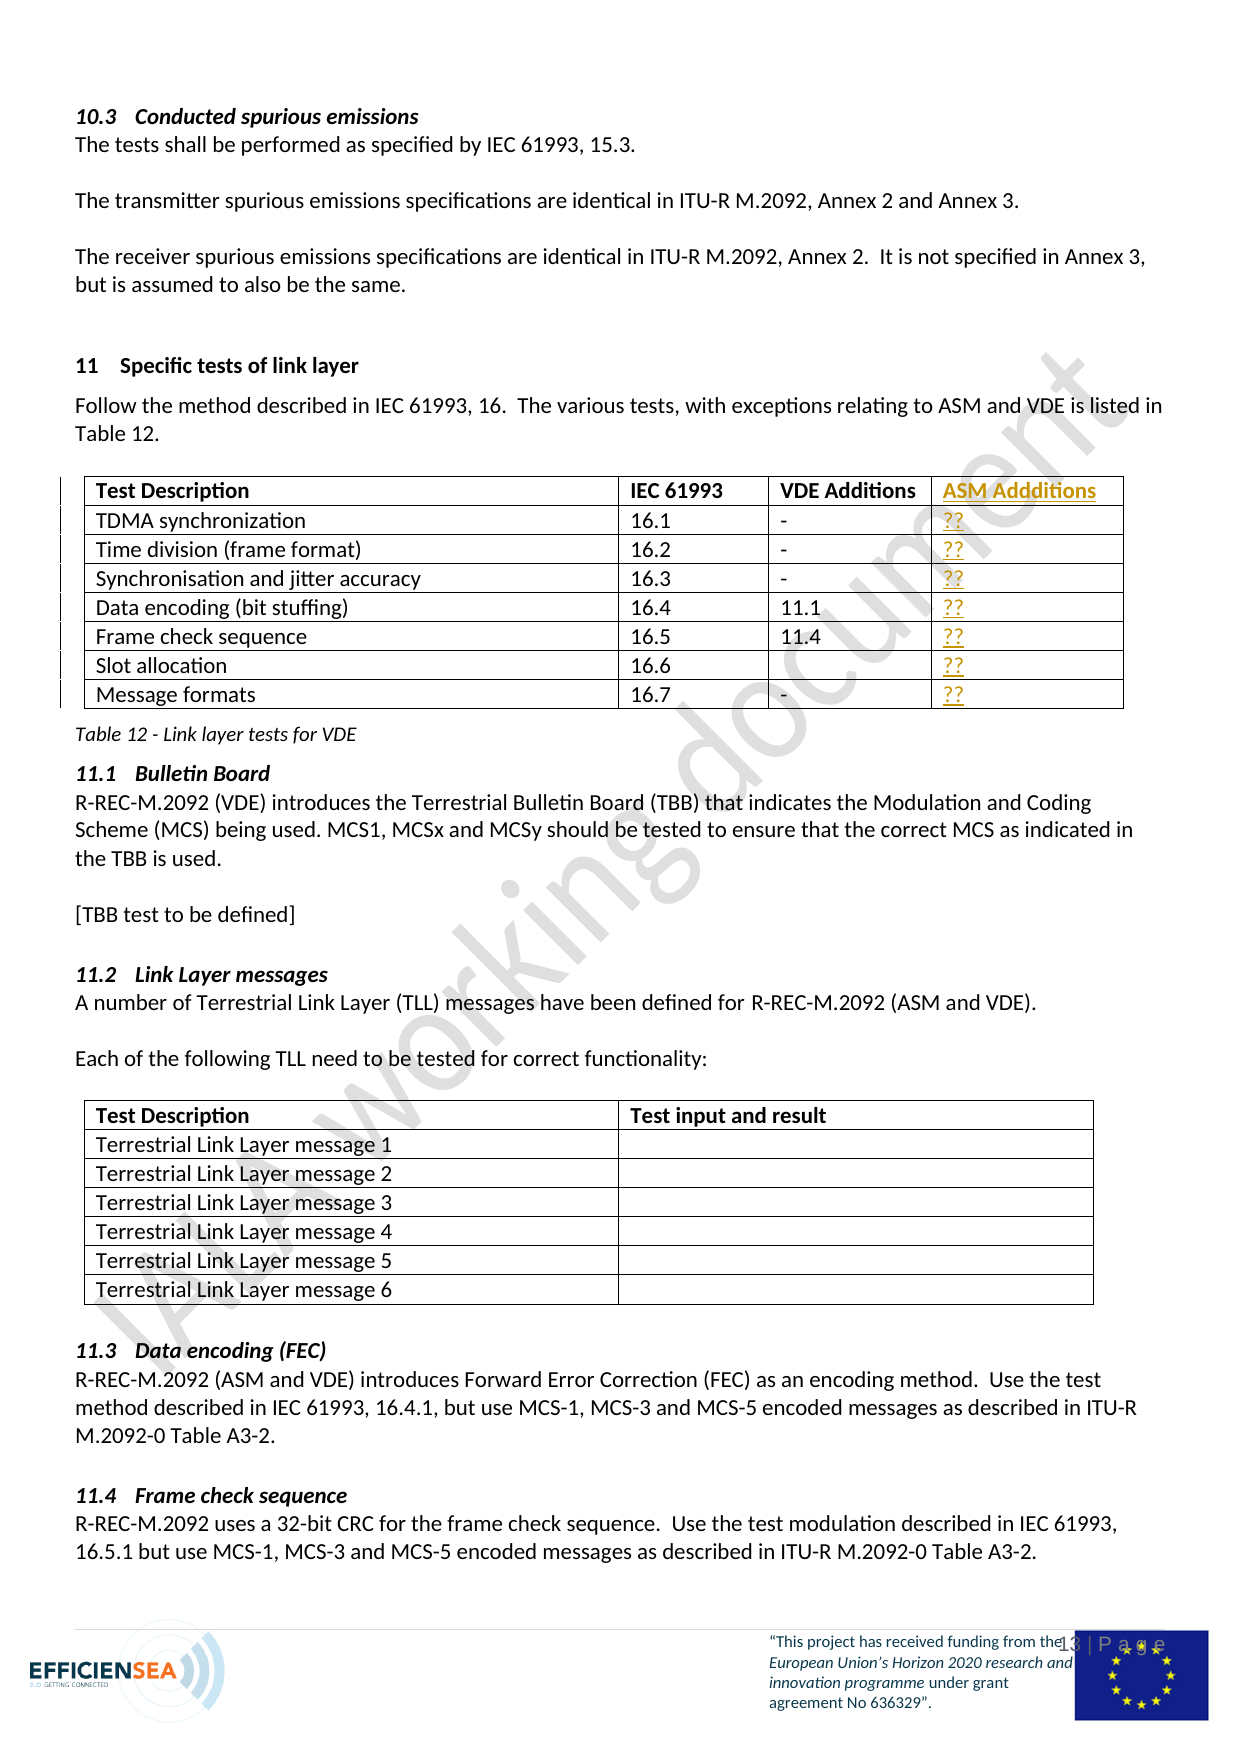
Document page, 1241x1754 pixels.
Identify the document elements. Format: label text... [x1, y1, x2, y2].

text R-REC-M.2092 (ASM and VDE) introduces Forward Error Correction (FEC) as an encoding method. Use the test method described in IEC 61993, 16.4.1, but use MCS-1, MCS-3 and MCS-5 encoded messages as described in ITU-R M.2092-0 Table A3-2. [75, 1365, 1165, 1449]
table_cell - [769, 506, 931, 534]
picture [23, 1611, 230, 1731]
subtitle Frame check sequence [75, 1481, 1165, 1509]
table_cell 16.6 [619, 651, 768, 679]
table_cell [619, 1275, 1093, 1303]
table_cell Terrestrial Link Layer message 2 [85, 1159, 618, 1187]
subtitle Conducted spurious emissions [75, 102, 1165, 130]
table_cell 16.5 [619, 622, 768, 650]
table_cell TDMA synchronization [85, 506, 618, 534]
table_cell [932, 535, 1123, 563]
text [TBB test to be defined] [75, 900, 1165, 928]
table_cell 16.7 [619, 680, 768, 708]
table_header Test Description [85, 477, 618, 505]
table_cell Time division (frame format) [85, 535, 618, 563]
table_cell 11.2 [769, 622, 931, 650]
table_header IEC 61993 [619, 477, 768, 505]
table_cell [932, 593, 1123, 621]
subtitle Link Layer messages [75, 960, 1165, 988]
table_cell Frame check sequence [85, 622, 618, 650]
table_cell Terrestrial Link Layer message 1 [85, 1130, 618, 1158]
text The tests shall be performed as specified by IEC 61993, 15.3. [75, 130, 1165, 158]
text Each of the following TLL need to be tested for correct functionality: [75, 1044, 1165, 1072]
text R-REC-M.2092 uses a 32-bit CRC for the frame check sequence. Use the test modulation described in IEC 61993, 16.5.1 but use MCS-1, MCS-3 and MCS-5 encoded messages as described in ITU-R M.2092-0 Table A3-2. [75, 1509, 1165, 1565]
table_cell - [769, 680, 931, 708]
table_cell Terrestrial Link Layer message 4 [85, 1217, 618, 1245]
table_cell [932, 622, 1123, 650]
table_cell [619, 1246, 1093, 1274]
table_cell [932, 564, 1123, 592]
table_cell [619, 1130, 1093, 1158]
table_cell [619, 1217, 1093, 1245]
table_cell [619, 1159, 1093, 1187]
table_cell [932, 651, 1123, 679]
table_cell 16.2 [619, 535, 768, 563]
table_cell 16.1 [619, 506, 768, 534]
table_cell Message formats [85, 680, 618, 708]
picture [1072, 1628, 1211, 1723]
table_cell 16.3 [619, 564, 768, 592]
text The receiver spurious emissions specifications are identical in ITU-R M.2092, Annex 2. It is not specified in Annex 3, but is assumed to also be the same. [75, 242, 1165, 298]
table_cell Terrestrial Link Layer message 5 [85, 1246, 618, 1274]
table_cell 11.1 [769, 593, 931, 621]
table_header VDE Additions [769, 477, 931, 505]
table_cell 16.4 [619, 593, 768, 621]
table_header Test Description [85, 1101, 618, 1129]
subtitle Specific tests of link layer [75, 351, 1165, 379]
table_header Test input and result [619, 1101, 1093, 1129]
table_cell Synchronisation and jitter accuracy [85, 564, 618, 592]
picture [1072, 1638, 1078, 1650]
table_cell [619, 1188, 1093, 1216]
text The transmitter spurious emissions specifications are identical in ITU-R M.2092, Annex 2 and Annex 3. [75, 186, 1165, 214]
table_cell [932, 680, 1123, 708]
subtitle Bulletin Board [75, 759, 1165, 788]
table_header [932, 477, 1123, 505]
table_cell Slot allocation [85, 651, 618, 679]
table_cell [769, 651, 931, 679]
text A number of Terrestrial Link Layer (TLL) messages have been defined for R-REC-M.2092 (ASM and VDE). [75, 988, 1165, 1016]
table_cell Terrestrial Link Layer message 6 [85, 1275, 618, 1303]
text R-REC-M.2092 (VDE) introduces the Terrestrial Bulletin Board (TBB) that indicates the Modulation and Coding Scheme (MCS) being used. MCS1, MCSx and MCSy should be tested to ensure that the correct MCS as indicated in the TBB is used. [75, 788, 1165, 872]
table_cell Data encoding (bit stuffing) [85, 593, 618, 621]
table_cell - [769, 564, 931, 592]
subtitle Data encoding (FEC) [75, 1337, 1165, 1365]
table_cell [932, 506, 1123, 534]
table_cell - [769, 535, 931, 563]
table_cell Terrestrial Link Layer message 3 [85, 1188, 618, 1216]
text Follow the method described in IEC 61993, 16. The various tests, with exceptions relating to ASM and VDE is listed in Table 12. [75, 392, 1165, 448]
